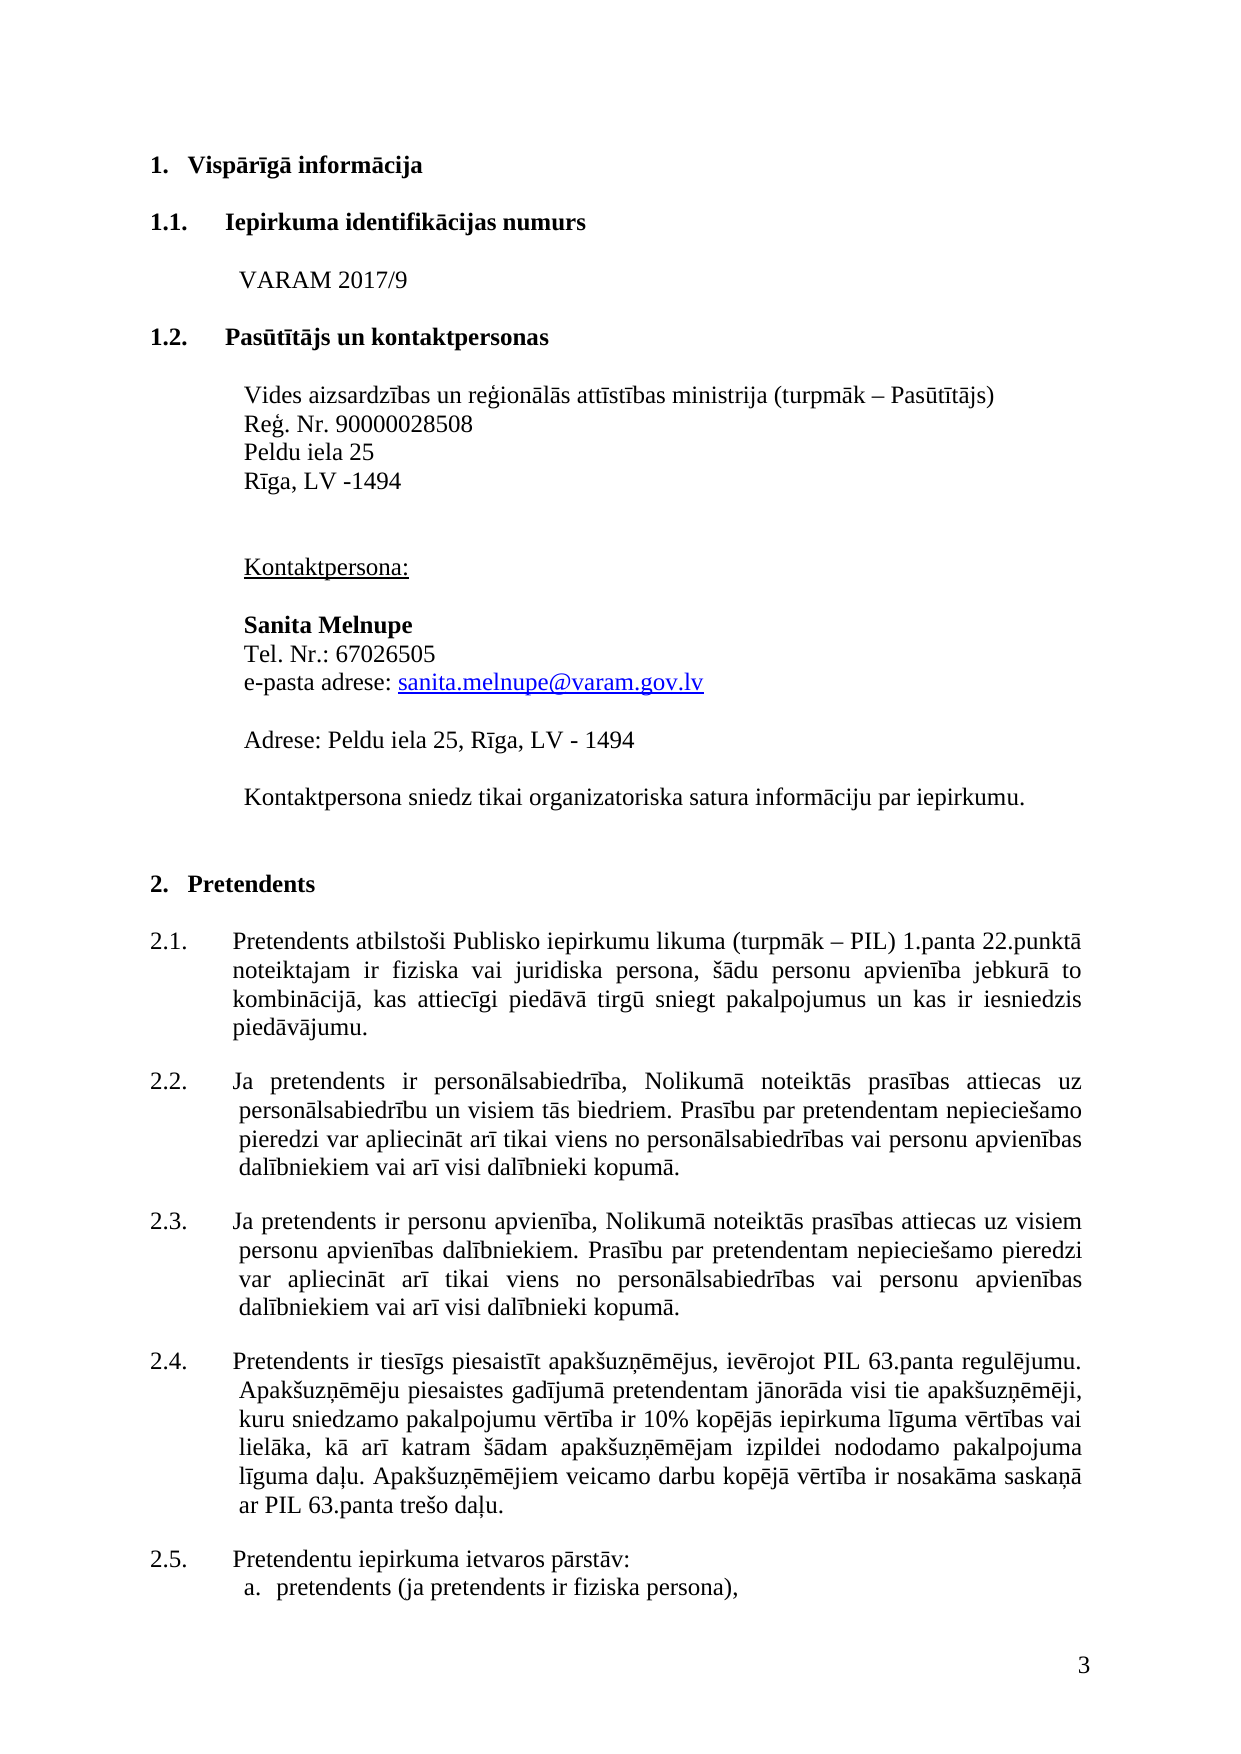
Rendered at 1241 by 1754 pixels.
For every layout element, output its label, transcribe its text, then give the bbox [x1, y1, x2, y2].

text Reģ. Nr. 90000028508 [244, 409, 1083, 437]
list Iepirkuma identifikācijas numurs [150, 207, 1083, 236]
list pretendents (ja pretendents ir fiziska persona), [244, 1572, 1083, 1601]
text Vides aizsardzības un reģionālās attīstības ministrija (turpmāk – Pasūtītājs) [244, 380, 1083, 409]
text e-pasta adrese: sanita.melnupe@varam.gov.lv [150, 667, 1083, 696]
list 2.3. Ja pretendents ir personu apvienība, Nolikumā noteiktās prasības attiecas uz visiem personu apvienības dalībniekiem. Prasību par pretendentam nepieciešamo pieredzi var apliecināt arī tikai viens no personālsabiedrības vai personu apvienības dalībniekiem vai arī visi dalībnieki kopumā. [150, 1206, 1083, 1321]
list 2.5. Pretendentu iepirkuma ietvaros pārstāv: [150, 1544, 1083, 1572]
list Pretendents atbilstoši Publisko iepirkumu likuma (turpmāk – PIL) 1.panta 22.punktā noteiktajam ir fiziska vai juridiska persona, šādu personu apvienība jebkurā to kombinācijā, kas attiecīgi piedāvā tirgū sniegt pakalpojumus un kas ir iesniedzis piedāvājumu. [150, 926, 1083, 1041]
text 2.4. Pretendents ir tiesīgs piesaistīt apakšuzņēmējus, ievērojot PIL 63.panta regulējumu. Apakšuzņēmēju piesaistes gadījumā pretendentam jānorāda visi tie apakšuzņēmēji, kuru sniedzamo pakalpojumu vērtība ir 10% kopējās iepirkuma līguma vērtības vai lielāka, kā arī katram šādam apakšuzņēmējam izpildei nododamo pakalpojuma līguma daļu. Apakšuzņēmējiem veicamo darbu kopējā vērtība ir nosakāma saskaņā ar PIL 63.panta trešo daļu. [150, 1346, 1083, 1519]
list Pretendents [150, 869, 1083, 897]
text Sanita Melnupe [239, 610, 1083, 639]
list Pasūtītājs un kontaktpersonas [150, 322, 1083, 351]
text Kontaktpersona: [244, 552, 1083, 581]
text Rīga, LV -1494 [244, 466, 1083, 495]
text Kontaktpersona sniedz tikai organizatoriska satura informāciju par iepirkumu. [244, 782, 1083, 811]
text Peldu iela 25 [244, 437, 1083, 466]
list Vispārīgā informācija [150, 150, 1083, 179]
text Tel. Nr.: 67026505 [239, 639, 1083, 667]
list 2.2. Ja pretendents ir personālsabiedrība, Nolikumā noteiktās prasības attiecas uz personālsabiedrību un visiem tās biedriem. Prasību par pretendentam nepieciešamo pieredzi var apliecināt arī tikai viens no personālsabiedrības vai personu apvienības dalībniekiem vai arī visi dalībnieki kopumā. [150, 1066, 1083, 1181]
text VARAM 2017/9 [239, 265, 1083, 294]
text Adrese: Peldu iela 25, Rīga, LV - 1494 [244, 725, 1083, 754]
